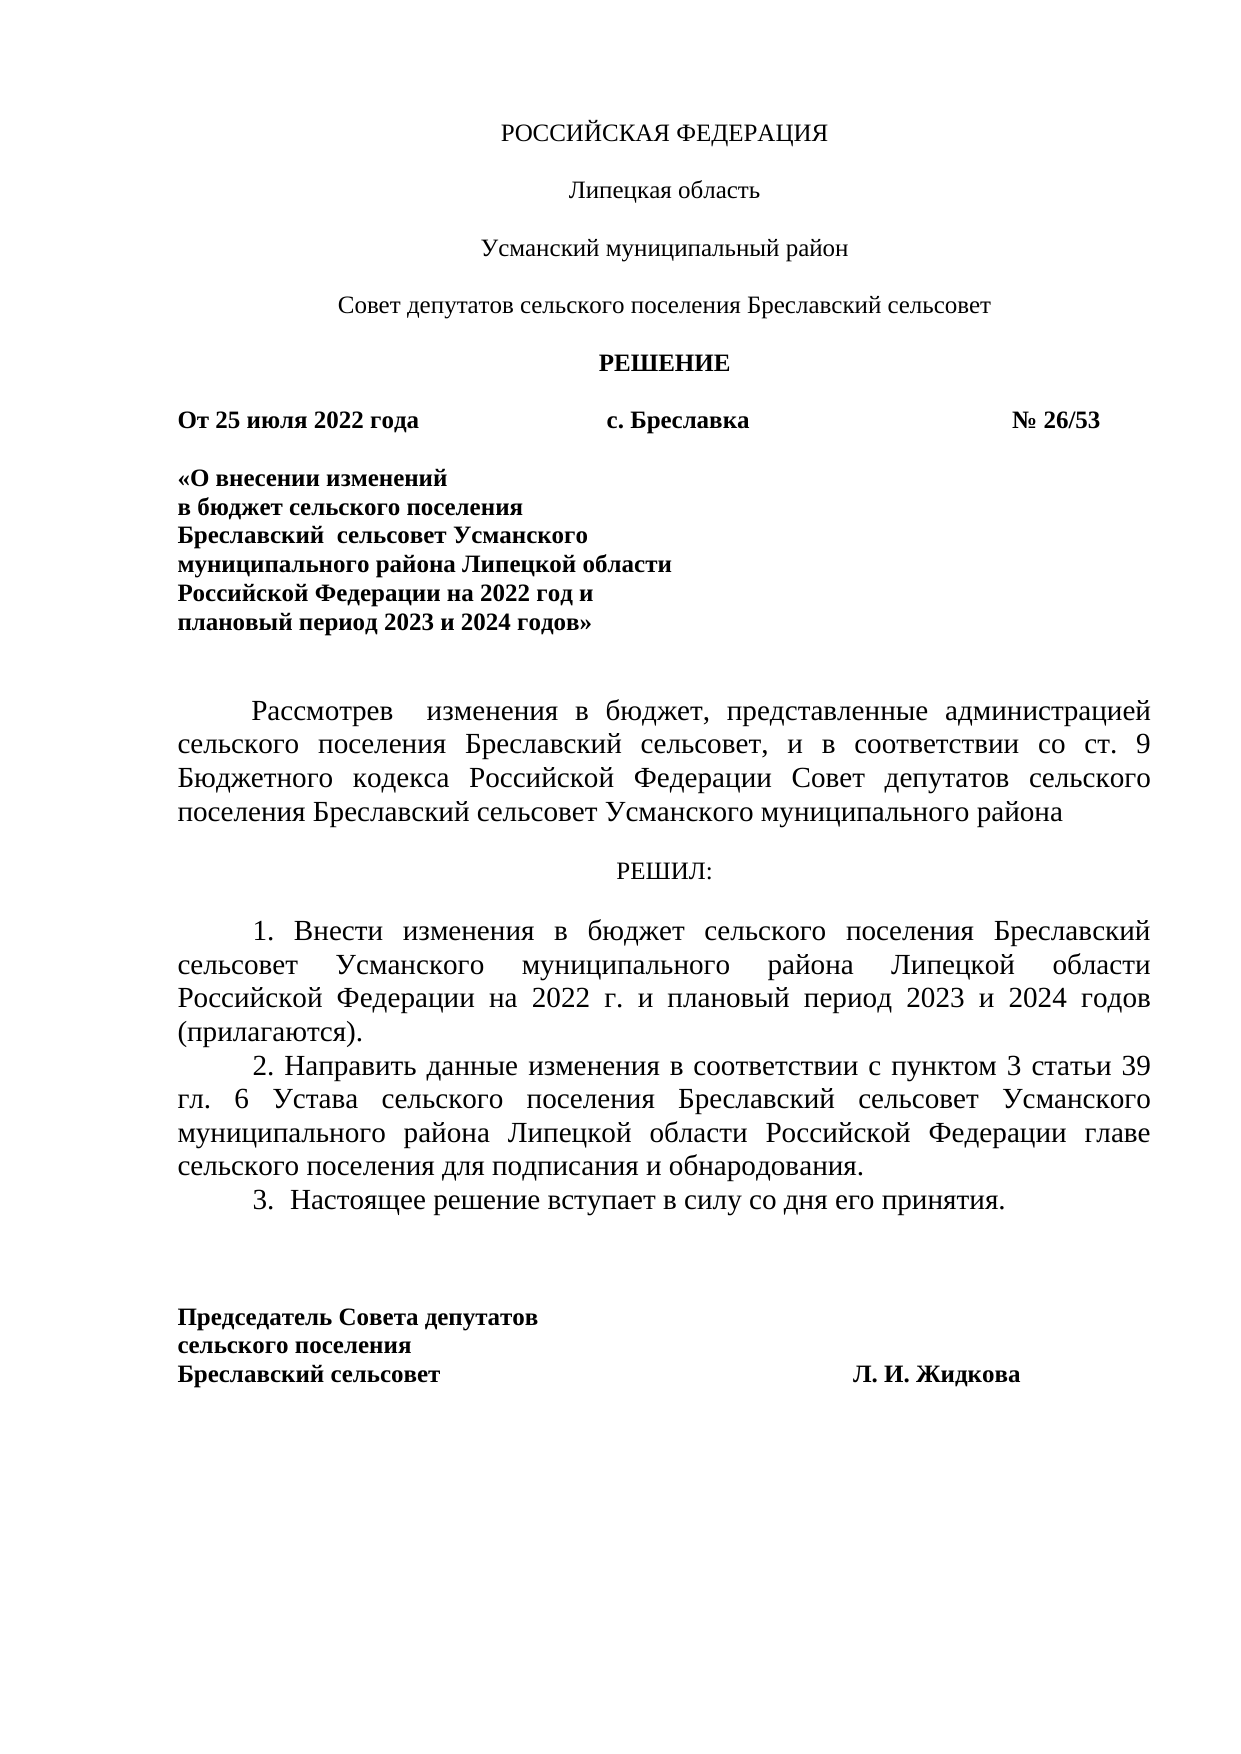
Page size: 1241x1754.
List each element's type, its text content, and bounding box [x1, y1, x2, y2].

text От 25 июля 2022 года с. Бреславка № 26/53 [177, 406, 1152, 434]
text Липецкая область [177, 176, 1152, 204]
text Усманский муниципальный район [177, 233, 1152, 262]
text Председатель Совета депутатов [177, 1302, 1152, 1330]
text Российской Федерации на 2022 год и [177, 578, 1152, 607]
text сельского поселения [177, 1330, 1152, 1359]
text 2. Направить данные изменения в соответствии с пунктом 3 статьи 39 гл. 6 Устава сельского поселения Бреславский сельсовет Усманского муниципального района Липецкой области Российской Федерации главе сельского поселения для подписания и обнародования. [177, 1048, 1152, 1182]
text 1. Внести изменения в бюджет сельского поселения Бреславский сельсовет Усманского муниципального района Липецкой области Российской Федерации на 2022 г. и плановый период 2023 и 2024 годов (прилагаются). [177, 913, 1152, 1048]
text «О внесении изменений [177, 463, 1152, 492]
text Рассмотрев изменения в бюджет, представленные администрацией сельского поселения Бреславский сельсовет, и в соответствии со ст. 9 Бюджетного кодекса Российской Федерации Совет депутатов сельского поселения Бреславский сельсовет Усманского муниципального района [177, 693, 1152, 827]
text Совет депутатов сельского поселения Бреславский сельсовет [177, 291, 1152, 319]
text муниципального района Липецкой области [177, 549, 1152, 578]
text РЕШИЛ: [177, 856, 1152, 885]
text в бюджет сельского поселения [177, 492, 1152, 521]
text Бреславский сельсовет Усманского [177, 521, 1152, 549]
text РОССИЙСКАЯ ФЕДЕРАЦИЯ [177, 118, 1152, 147]
text РЕШЕНИЕ [177, 348, 1152, 377]
list Настоящее решение вступает в силу со дня его принятия. [252, 1182, 1152, 1215]
text Бреславский сельсовет Л. И. Жидкова [177, 1359, 1152, 1388]
text плановый период 2023 и 2024 годов» [177, 607, 1152, 636]
